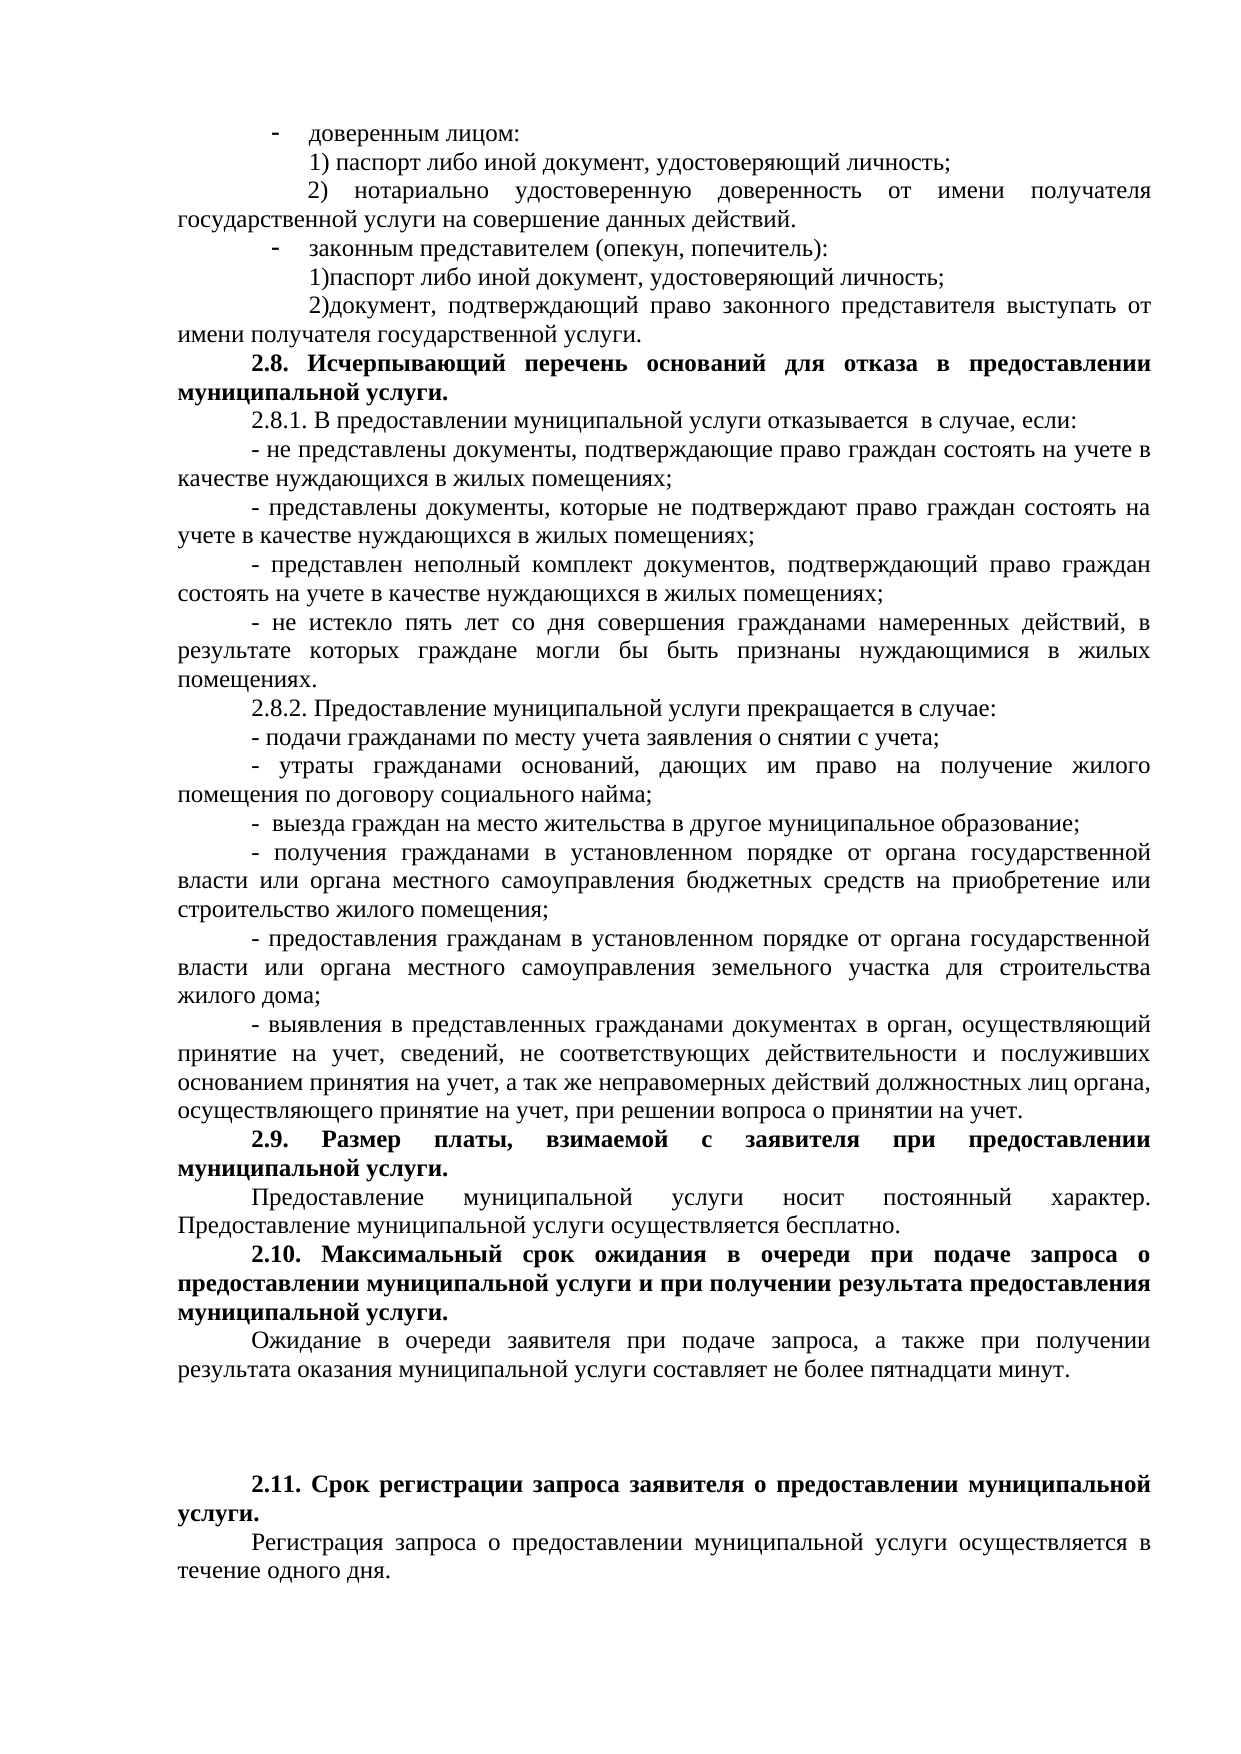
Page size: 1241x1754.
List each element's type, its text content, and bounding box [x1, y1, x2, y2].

list законным представителем (опекун, попечитель): [271, 233, 1152, 262]
text 2.10. Максимальный срок ожидания в очереди при подаче запроса о предоставлении муниципальной услуги и при получении результата предоставления муниципальной услуги. [177, 1239, 1152, 1326]
text 2)документ, подтверждающий право законного представителя выступать от имени получателя государственной услуги. [177, 291, 1152, 348]
text - не истекло пять лет со дня совершения гражданами намеренных действий, в результате которых граждане могли бы быть признаны нуждающимися в жилых помещениях. [177, 607, 1152, 693]
text Ожидание в очереди заявителя при подаче запроса, а также при получении результата оказания муниципальной услуги составляет не более пятнадцати минут. [177, 1326, 1152, 1383]
text - представлены документы, которые не подтверждают право граждан состоять на учете в качестве нуждающихся в жилых помещениях; [177, 492, 1152, 549]
text 1) паспорт либо иной документ, удостоверяющий личность; [308, 147, 1152, 176]
text 2.8. Исчерпывающий перечень оснований для отказа в предоставлении муниципальной услуги. [177, 348, 1152, 406]
text 1)паспорт либо иной документ, удостоверяющий личность; [235, 262, 1152, 291]
text - предоставления гражданам в установленном порядке от органа государственной власти или органа местного самоуправления земельного участка для строительства жилого дома; [177, 923, 1152, 1009]
text - получения гражданами в установленном порядке от органа государственной власти или органа местного самоуправления бюджетных средств на приобретение или строительство жилого помещения; [177, 837, 1152, 923]
text 2.8.2. Предоставление муниципальной услуги прекращается в случае: [177, 693, 1152, 722]
text Предоставление муниципальной услуги носит постоянный характер. Предоставление муниципальной услуги осуществляется бесплатно. [177, 1182, 1152, 1239]
text - представлен неполный комплект документов, подтверждающий право граждан состоять на учете в качестве нуждающихся в жилых помещениях; [177, 549, 1152, 607]
text 2.8.1. В предоставлении муниципальной услуги отказывается в случае, если: [177, 406, 1152, 434]
text 2) нотариально удостоверенную доверенность от имени получателя государственной услуги на совершение данных действий. [177, 176, 1152, 233]
text 2.9. Размер платы, взимаемой с заявителя при предоставлении муниципальной услуги. [177, 1124, 1152, 1182]
list доверенным лицом: [271, 118, 1152, 147]
text - утраты гражданами оснований, дающих им право на получение жилого помещения по договору социального найма; [177, 751, 1152, 808]
text - выявления в представленных гражданами документах в орган, осуществляющий принятие на учет, сведений, не соответствующих действительности и послуживших основанием принятия на учет, а так же неправомерных действий должностных лиц органа, осуществляющего принятие на учет, при решении вопроса о принятии на учет. [177, 1009, 1152, 1124]
text - выезда граждан на место жительства в другое муниципальное образование; [177, 808, 1152, 837]
text Регистрация запроса о предоставлении муниципальной услуги осуществляется в течение одного дня. [177, 1527, 1152, 1584]
text - подачи гражданами по месту учета заявления о снятии с учета; [177, 722, 1152, 751]
text 2.11. Срок регистрации запроса заявителя о предоставлении муниципальной услуги. [177, 1469, 1152, 1527]
text - не представлены документы, подтверждающие право граждан состоять на учете в качестве нуждающихся в жилых помещениях; [177, 434, 1152, 492]
